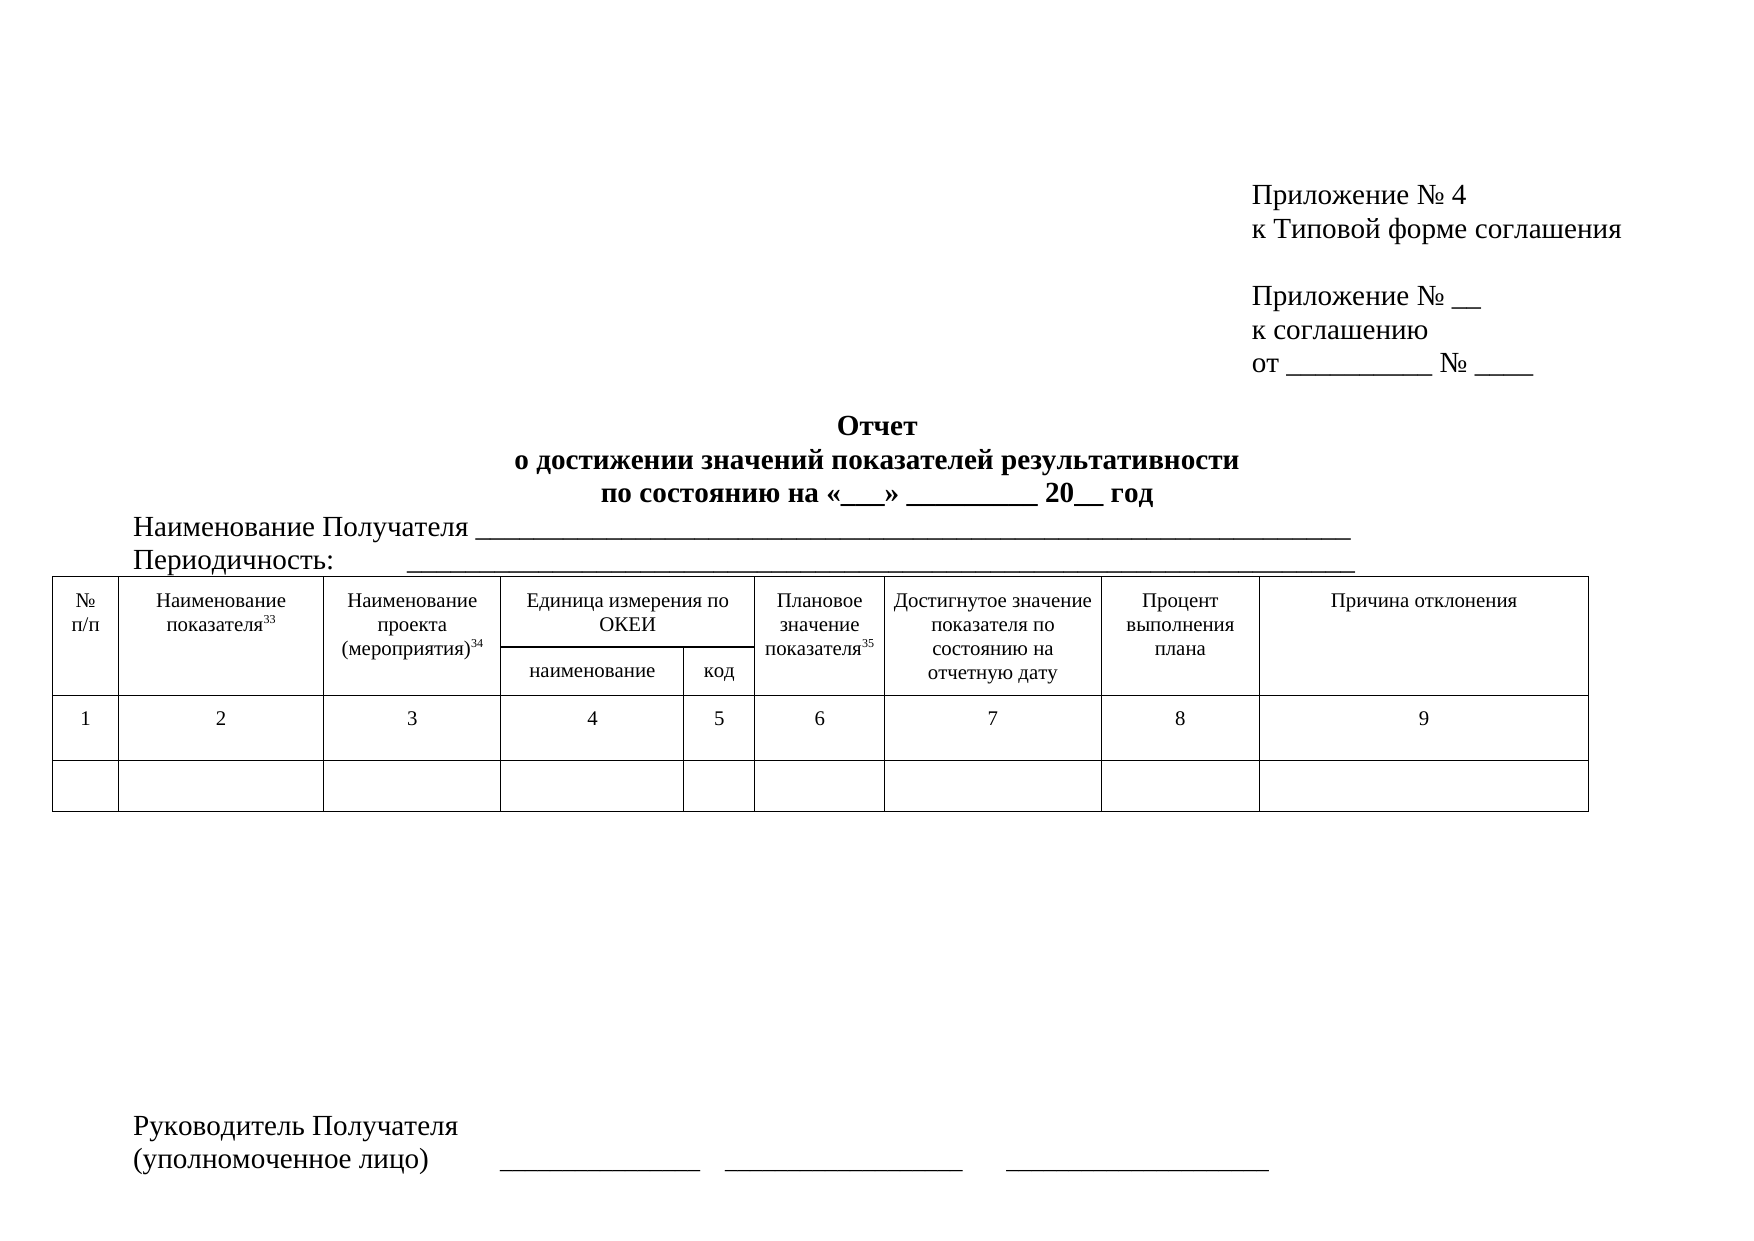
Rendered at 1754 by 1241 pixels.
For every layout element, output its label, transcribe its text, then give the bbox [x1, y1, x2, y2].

table_cell 4 [501, 696, 683, 760]
table_cell [119, 761, 323, 811]
text Наименование Получателя ____________________________________________________________ [59, 509, 1695, 542]
table_header Единица измерения по ОКЕИ [501, 577, 754, 646]
table_header Процент выполнения плана [1102, 577, 1259, 694]
table_cell 6 [755, 696, 884, 760]
table_cell [684, 761, 754, 811]
text по состоянию на «___» _________ 20__ год [59, 475, 1695, 509]
table_cell [885, 761, 1101, 811]
table_header Достигнутое значение показателя по состоянию на отчетную дату [885, 577, 1101, 694]
table_cell [755, 761, 884, 811]
table_header Плановое значение показателя [755, 577, 884, 694]
table_header Причина отклонения [1260, 577, 1588, 694]
table_header Наименование показателя [119, 577, 323, 694]
table_cell 8 [1102, 696, 1259, 760]
table_header Приложение № 4 к Типовой форме соглашения Приложение № __ к соглашению от __________ № ____ [1240, 177, 1706, 379]
table_cell [324, 761, 500, 811]
table_header Наименование проекта (мероприятия) [324, 577, 500, 694]
table_cell [1102, 761, 1259, 811]
table_cell 1 [53, 696, 118, 760]
table_cell [1260, 761, 1588, 811]
table_header № п/п [53, 577, 118, 694]
table_cell 5 [684, 696, 754, 760]
table_cell 2 [119, 696, 323, 760]
text Руководитель Получателя [59, 1108, 1695, 1142]
table_cell [501, 761, 683, 811]
text Отчет [59, 408, 1695, 442]
table_cell 7 [885, 696, 1101, 760]
table_cell код [684, 648, 754, 694]
text о достижении значений показателей результативности [59, 442, 1695, 475]
text (уполномоченное лицо) ________________ ___________________ _____________________ [59, 1142, 1695, 1175]
table_cell [53, 761, 118, 811]
table_cell наименование [501, 648, 683, 694]
table_cell 9 [1260, 696, 1588, 760]
text Периодичность: _________________________________________________________________ [59, 542, 1695, 576]
table_cell 3 [324, 696, 500, 760]
